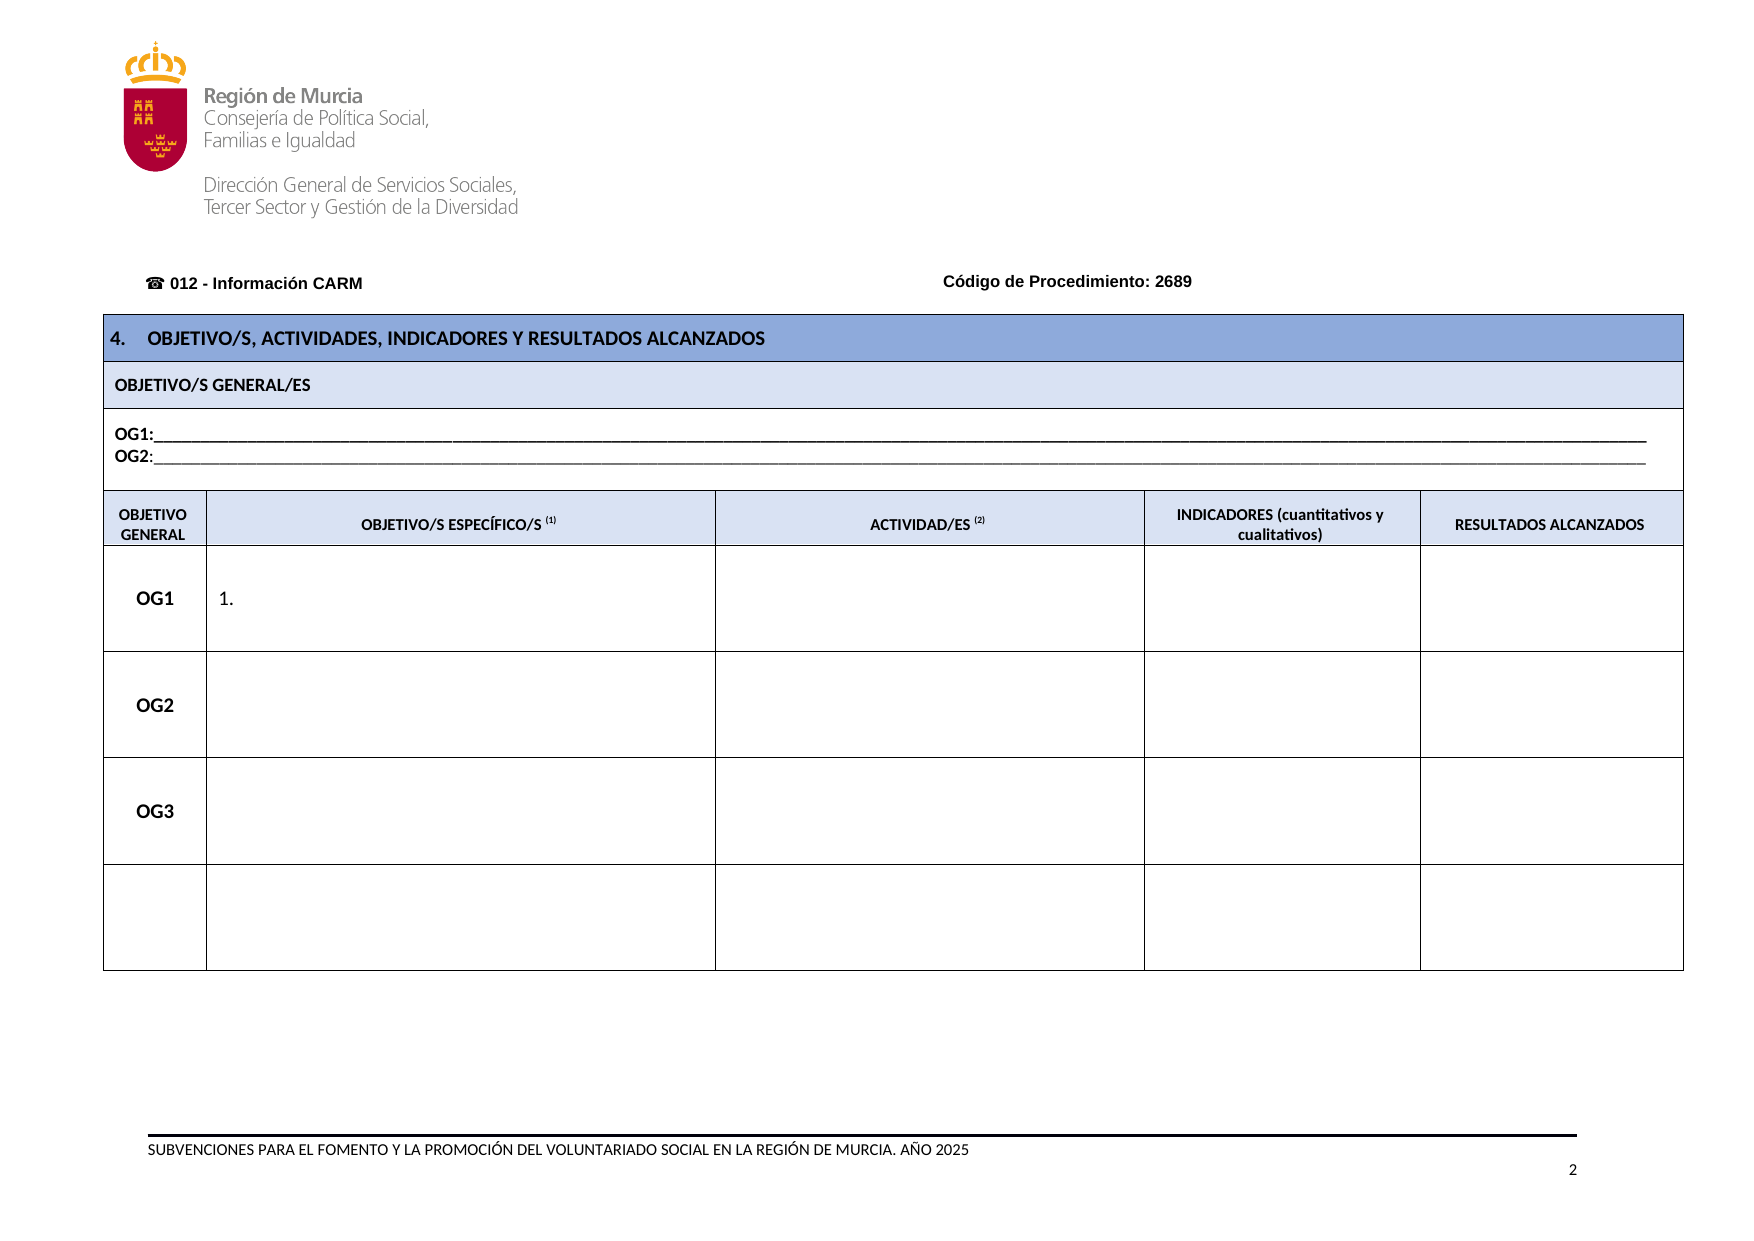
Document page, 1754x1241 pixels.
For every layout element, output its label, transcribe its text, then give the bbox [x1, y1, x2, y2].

table_cell ACTIVIDAD/ES (2) [716, 491, 1144, 544]
table_cell INDICADORES (cuantitativos y cualitativos) [1145, 491, 1420, 544]
table_cell [716, 652, 1144, 757]
table_cell OBJETIVO GENERAL [104, 491, 206, 544]
table_cell OG1 [104, 546, 206, 651]
table_cell [1421, 652, 1683, 757]
table_cell [1145, 865, 1420, 970]
table_cell [1145, 758, 1420, 864]
table_cell [207, 758, 715, 864]
table_cell [104, 865, 206, 970]
table_cell 1. [207, 546, 715, 651]
table_cell OG3 [104, 758, 206, 864]
table_cell OBJETIVO/S ESPECÍFICO/S (1) [207, 491, 715, 544]
table_cell [716, 865, 1144, 970]
table_cell [1145, 546, 1420, 651]
table_header OBJETIVO/S, ACTIVIDADES, INDICADORES Y RESULTADOS ALCANZADOS [104, 315, 1683, 361]
table_cell RESULTADOS ALCANZADOS [1421, 491, 1683, 544]
table_cell [716, 758, 1144, 864]
picture [59, 0, 1275, 272]
table_cell [716, 546, 1144, 651]
table_cell [207, 652, 715, 757]
table_cell OBJETIVO/S GENERAL/ES [104, 362, 1683, 408]
table_cell [207, 865, 715, 970]
table_cell [1421, 865, 1683, 970]
table_cell [1421, 758, 1683, 864]
table_cell OG2 [104, 652, 206, 757]
table_cell OG1:________________________________________________________________________________________________________________________________________________________________ OG2:________________________________________________________________________________________________________________________________________________________________ [104, 409, 1683, 490]
table_cell [1421, 546, 1683, 651]
table_cell [1145, 652, 1420, 757]
